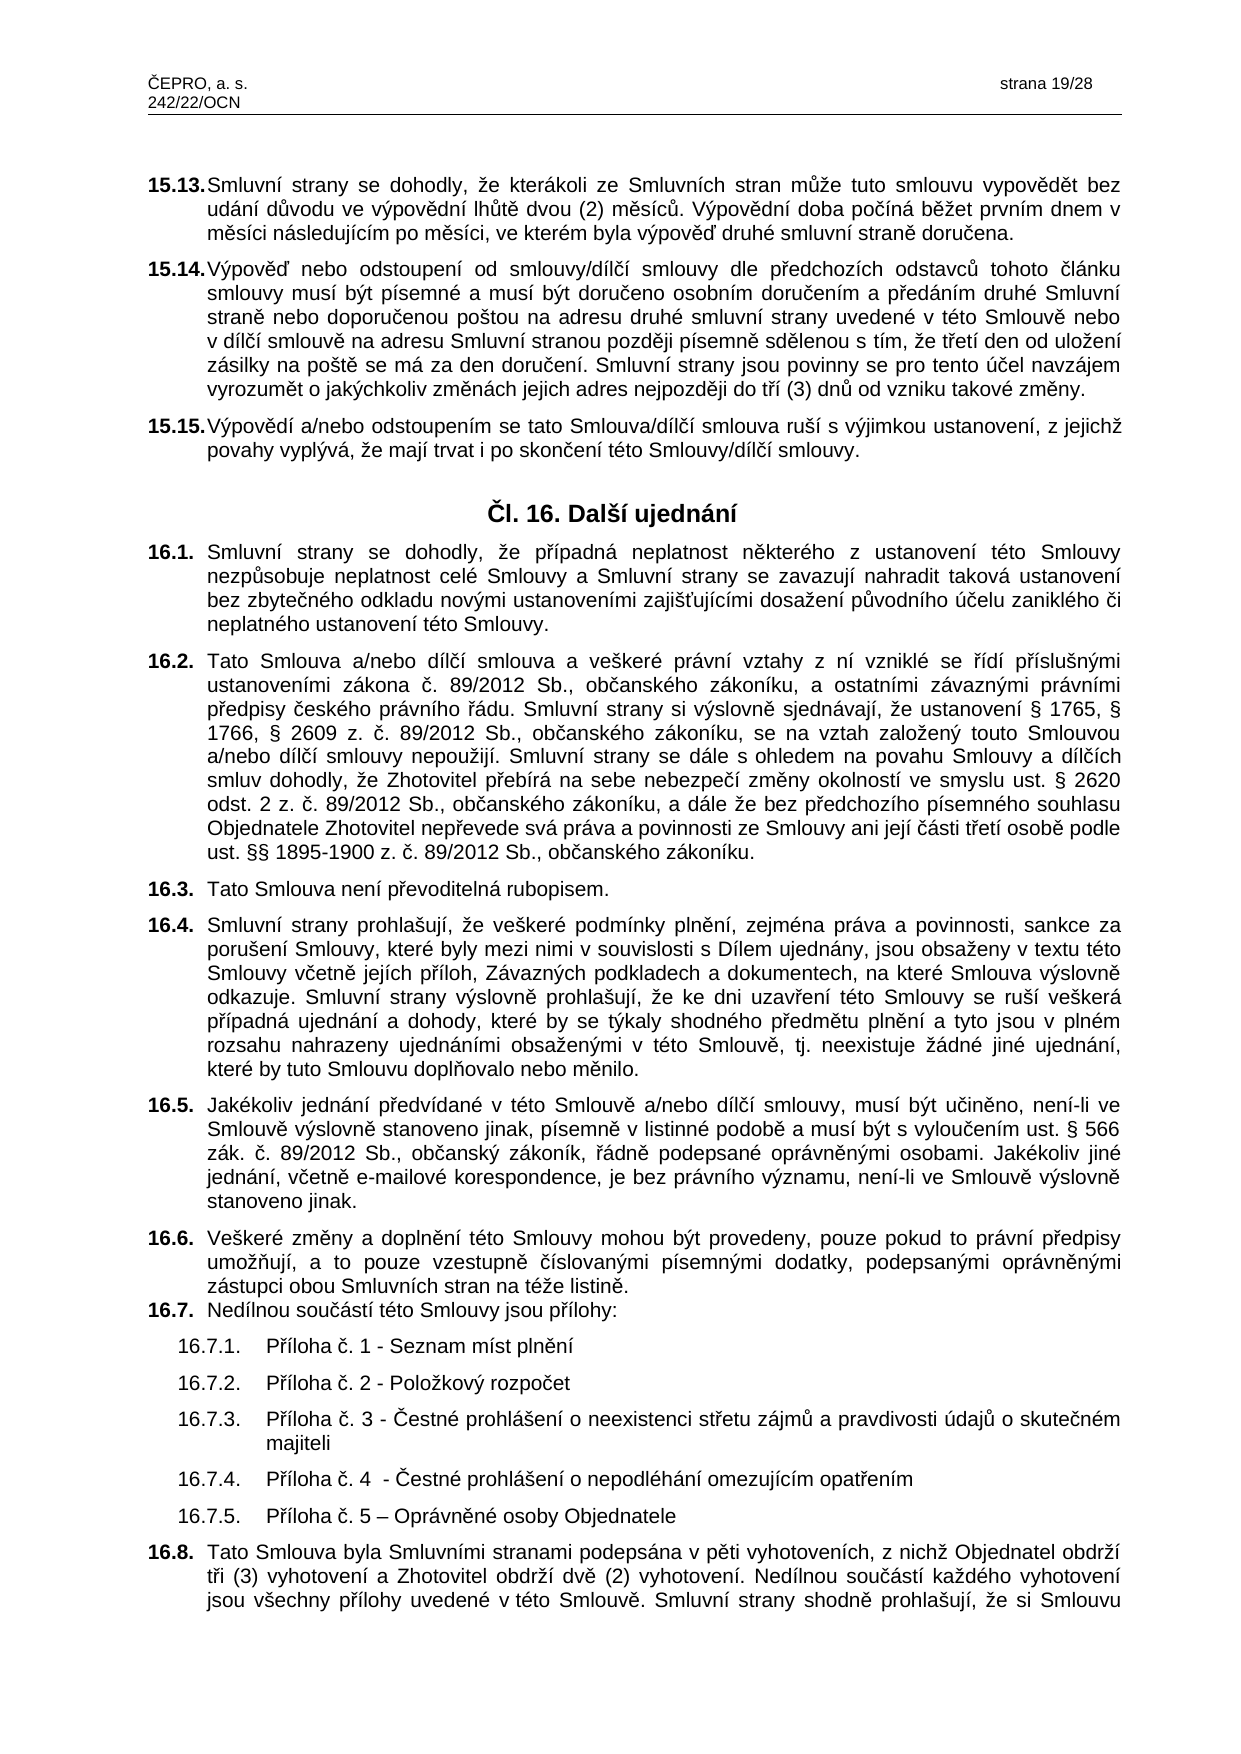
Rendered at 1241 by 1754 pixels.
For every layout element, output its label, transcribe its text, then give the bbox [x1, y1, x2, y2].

list Smluvní strany se dohodly, že případná neplatnost některého z ustanovení této Smlouvy nezpůsobuje neplatnost celé Smlouvy a Smluvní strany se zavazují nahradit taková ustanovení bez zbytečného odkladu novými ustanoveními zajišťujícími dosažení původního účelu zaniklého či neplatného ustanovení této Smlouvy. [148, 540, 1122, 636]
list Smluvní strany prohlašují, že veškeré podmínky plnění, zejména práva a povinnosti, sankce za porušení Smlouvy, které byly mezi nimi v souvislosti s Dílem ujednány, jsou obsaženy v textu této Smlouvy včetně jejích příloh, Závazných podkladech a dokumentech, na které Smlouva výslovně odkazuje. Smluvní strany výslovně prohlašují, že ke dni uzavření této Smlouvy se ruší veškerá případná ujednání a dohody, které by se týkaly shodného předmětu plnění a tyto jsou v plném rozsahu nahrazeny ujednáními obsaženými v této Smlouvě, tj. neexistuje žádné jiné ujednání, které by tuto Smlouvu doplňovalo nebo měnilo. [148, 913, 1122, 1081]
text Příloha č. 3 - Čestné prohlášení o neexistenci střetu zájmů a pravdivosti údajů o skutečném majiteli [177, 1407, 1122, 1455]
list Tato Smlouva není převoditelná rubopisem. [148, 877, 1122, 901]
text Výpověď nebo odstoupení od smlouvy/dílčí smlouvy dle předchozích odstavců tohoto článku smlouvy musí být písemné a musí být doručeno osobním doručením a předáním druhé Smluvní straně nebo doporučenou poštou na adresu druhé smluvní strany uvedené v této Smlouvě nebo v dílčí smlouvě na adresu Smluvní stranou později písemně sdělenou s tím, že třetí den od uložení zásilky na poště se má za den doručení. Smluvní strany jsou povinny se pro tento účel navzájem vyrozumět o jakýchkoliv změnách jejich adres nejpozději do tří (3) dnů od vzniku takové změny. [148, 257, 1122, 401]
text Smluvní strany se dohodly, že kterákoli ze Smluvních stran může tuto smlouvu vypovědět bez udání důvodu ve výpovědní lhůtě dvou (2) měsíců. Výpovědní doba počíná běžet prvním dnem v měsíci následujícím po měsíci, ve kterém byla výpověď druhé smluvní straně doručena. [148, 173, 1122, 245]
list Jakékoliv jednání předvídané v této Smlouvě a/nebo dílčí smlouvy, musí být učiněno, není-li ve Smlouvě výslovně stanoveno jinak, písemně v listinné podobě a musí být s vyloučením ust. § 566 zák. č. 89/2012 Sb., občanský zákoník, řádně podepsané oprávněnými osobami. Jakékoliv jiné jednání, včetně e-mailové korespondence, je bez právního významu, není-li ve Smlouvě výslovně stanoveno jinak. [148, 1093, 1122, 1213]
text Příloha č. 2 - Položkový rozpočet [177, 1370, 1122, 1394]
text Příloha č. 5 – Oprávněné osoby Objednatele [177, 1504, 1122, 1528]
text Výpovědí a/nebo odstoupením se tato Smlouva/dílčí smlouva ruší s výjimkou ustanovení, z jejichž povahy vyplývá, že mají trvat i po skončení této Smlouvy/dílčí smlouvy. [148, 413, 1122, 461]
text Příloha č. 4 - Čestné prohlášení o nepodléhání omezujícím opatřením [177, 1467, 1122, 1491]
list Tato Smlouva a/nebo dílčí smlouva a veškeré právní vztahy z ní vzniklé se řídí příslušnými ustanoveními zákona č. 89/2012 Sb., občanského zákoníku, a ostatními závaznými právními předpisy českého právního řádu. Smluvní strany si výslovně sjednávají, že ustanovení § 1765, § 1766, § 2609 z. č. 89/2012 Sb., občanského zákoníku, se na vztah založený touto Smlouvou a/nebo dílčí smlouvy nepoužijí. Smluvní strany se dále s ohledem na povahu Smlouvy a dílčích smluv dohodly, že Zhotovitel přebírá na sebe nebezpečí změny okolností ve smyslu ust. § 2620 odst. 2 z. č. 89/2012 Sb., občanského zákoníku, a dále že bez předchozího písemného souhlasu Objednatele Zhotovitel nepřevede svá práva a povinnosti ze Smlouvy ani její části třetí osobě podle ust. §§ 1895-1900 z. č. 89/2012 Sb., občanského zákoníku. [148, 648, 1122, 864]
text Další ujednání [102, 499, 1122, 528]
text Příloha č. 1 - Seznam míst plnění [177, 1334, 1122, 1358]
list Nedílnou součástí této Smlouvy jsou přílohy: [148, 1297, 1122, 1321]
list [148, 1540, 1122, 1612]
list Veškeré změny a doplnění této Smlouvy mohou být provedeny, pouze pokud to právní předpisy umožňují, a to pouze vzestupně číslovanými písemnými dodatky, podepsanými oprávněnými zástupci obou Smluvních stran na téže listině. [148, 1226, 1122, 1297]
